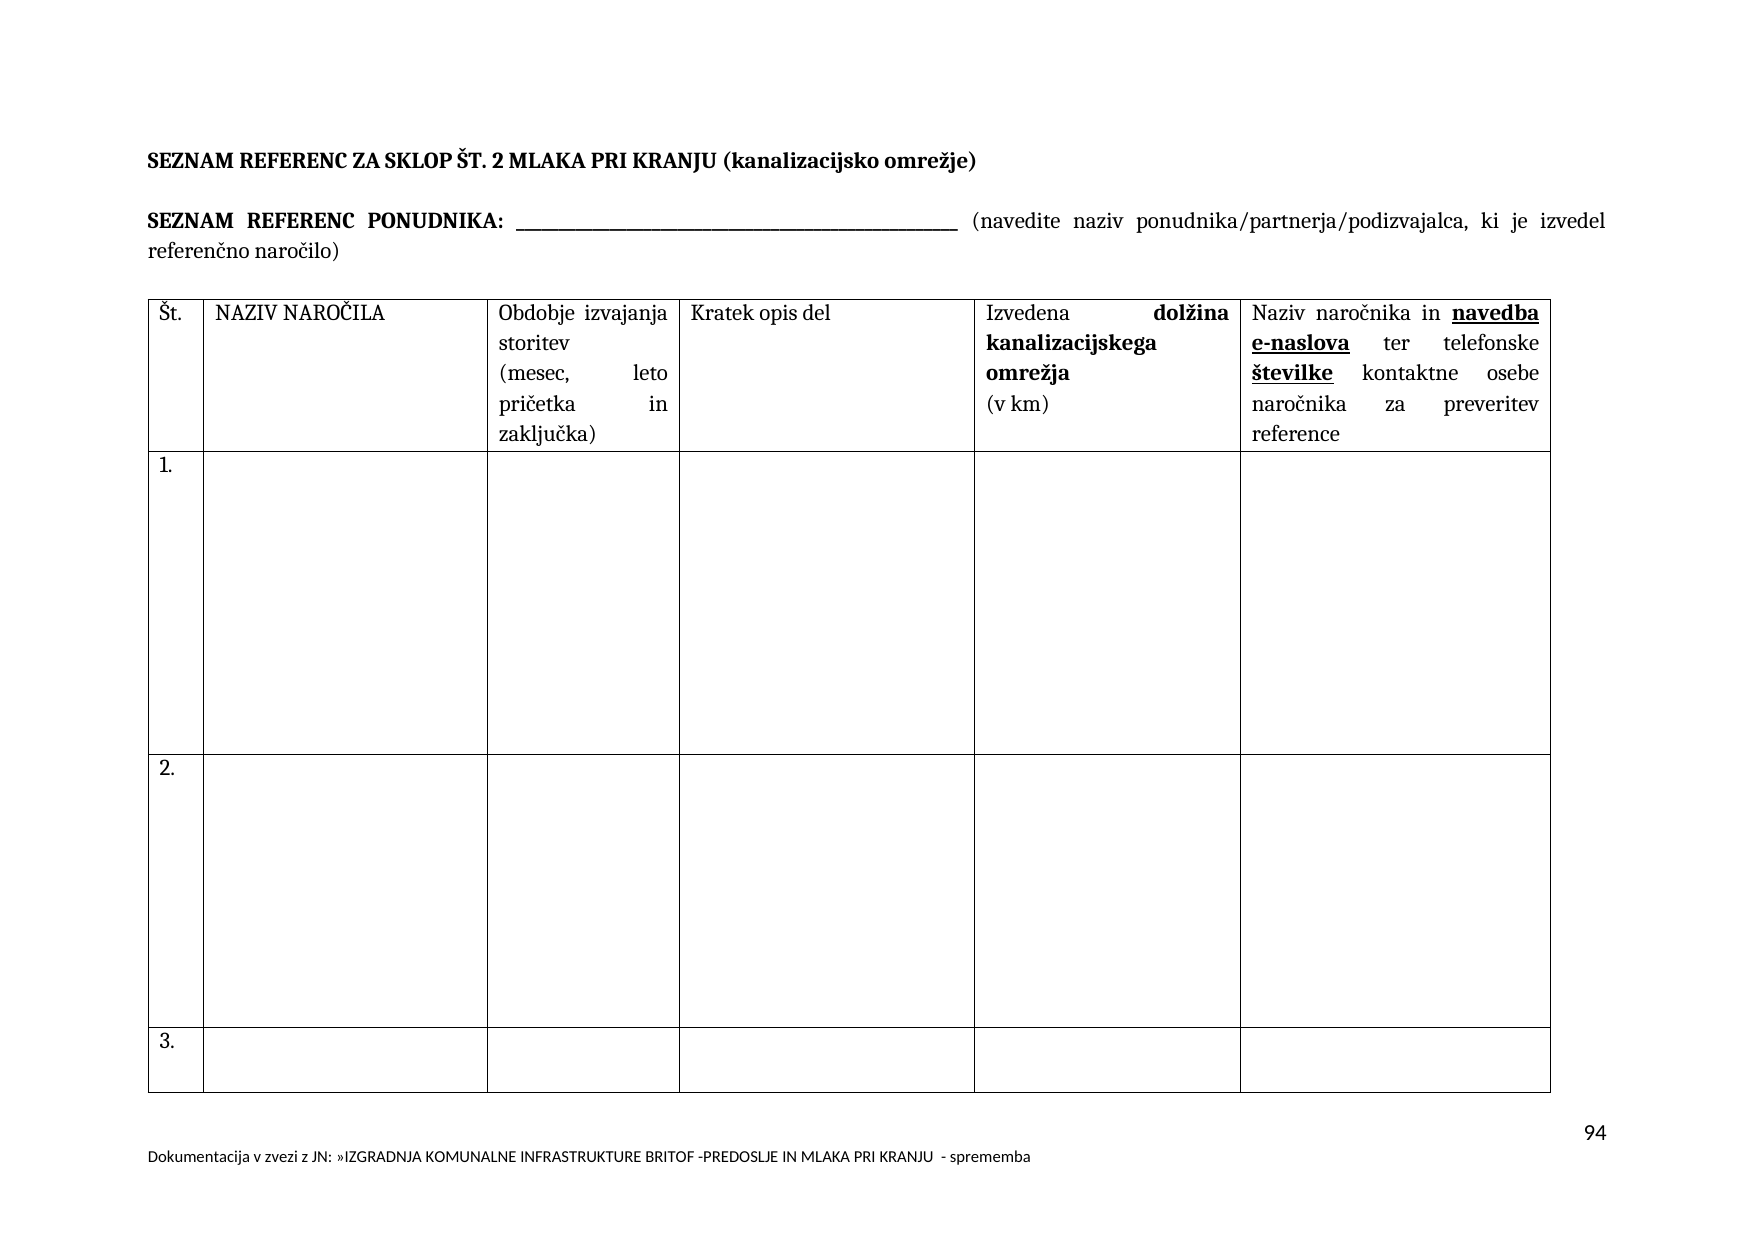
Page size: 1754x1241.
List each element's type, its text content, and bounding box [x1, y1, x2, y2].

table_cell [204, 755, 487, 1027]
table_cell [488, 755, 679, 1027]
table_cell [204, 452, 487, 754]
table_cell [488, 1028, 679, 1092]
table_cell 1. [149, 452, 203, 754]
table_cell [680, 452, 974, 754]
table_cell 2. [149, 755, 203, 1027]
table_cell [975, 755, 1240, 1027]
table_header Št. [149, 300, 203, 451]
table_cell [680, 755, 974, 1027]
text SEZNAM REFERENC PONUDNIKA: ____________________________________________________ (navedite naziv ponudnika/partnerja/podizvajalca, ki je izvedel referenčno naročilo) [148, 208, 1606, 264]
table_header Obdobje izvajanja storitev (mesec, leto pričetka in zaključka) [488, 300, 679, 451]
table_cell [204, 1028, 487, 1092]
table_cell [1241, 1028, 1550, 1092]
table_header Izvedena dolžina kanalizacijskega omrežja (v km) [975, 300, 1240, 451]
table_header NAZIV NAROČILA [204, 300, 487, 451]
table_cell [680, 1028, 974, 1092]
text SEZNAM REFERENC ZA SKLOP ŠT. 2 MLAKA PRI KRANJU (kanalizacijsko omrežje) [148, 148, 1606, 174]
table_cell [1241, 452, 1550, 754]
table_cell [975, 452, 1240, 754]
table_header Kratek opis del [680, 300, 974, 451]
table_cell [488, 452, 679, 754]
table_header Naziv naročnika in navedba e-naslova ter telefonske številke kontaktne osebe naročnika za preveritev reference [1241, 300, 1550, 451]
table_cell 3. [149, 1028, 203, 1092]
table_cell [975, 1028, 1240, 1092]
table_cell [1241, 755, 1550, 1027]
